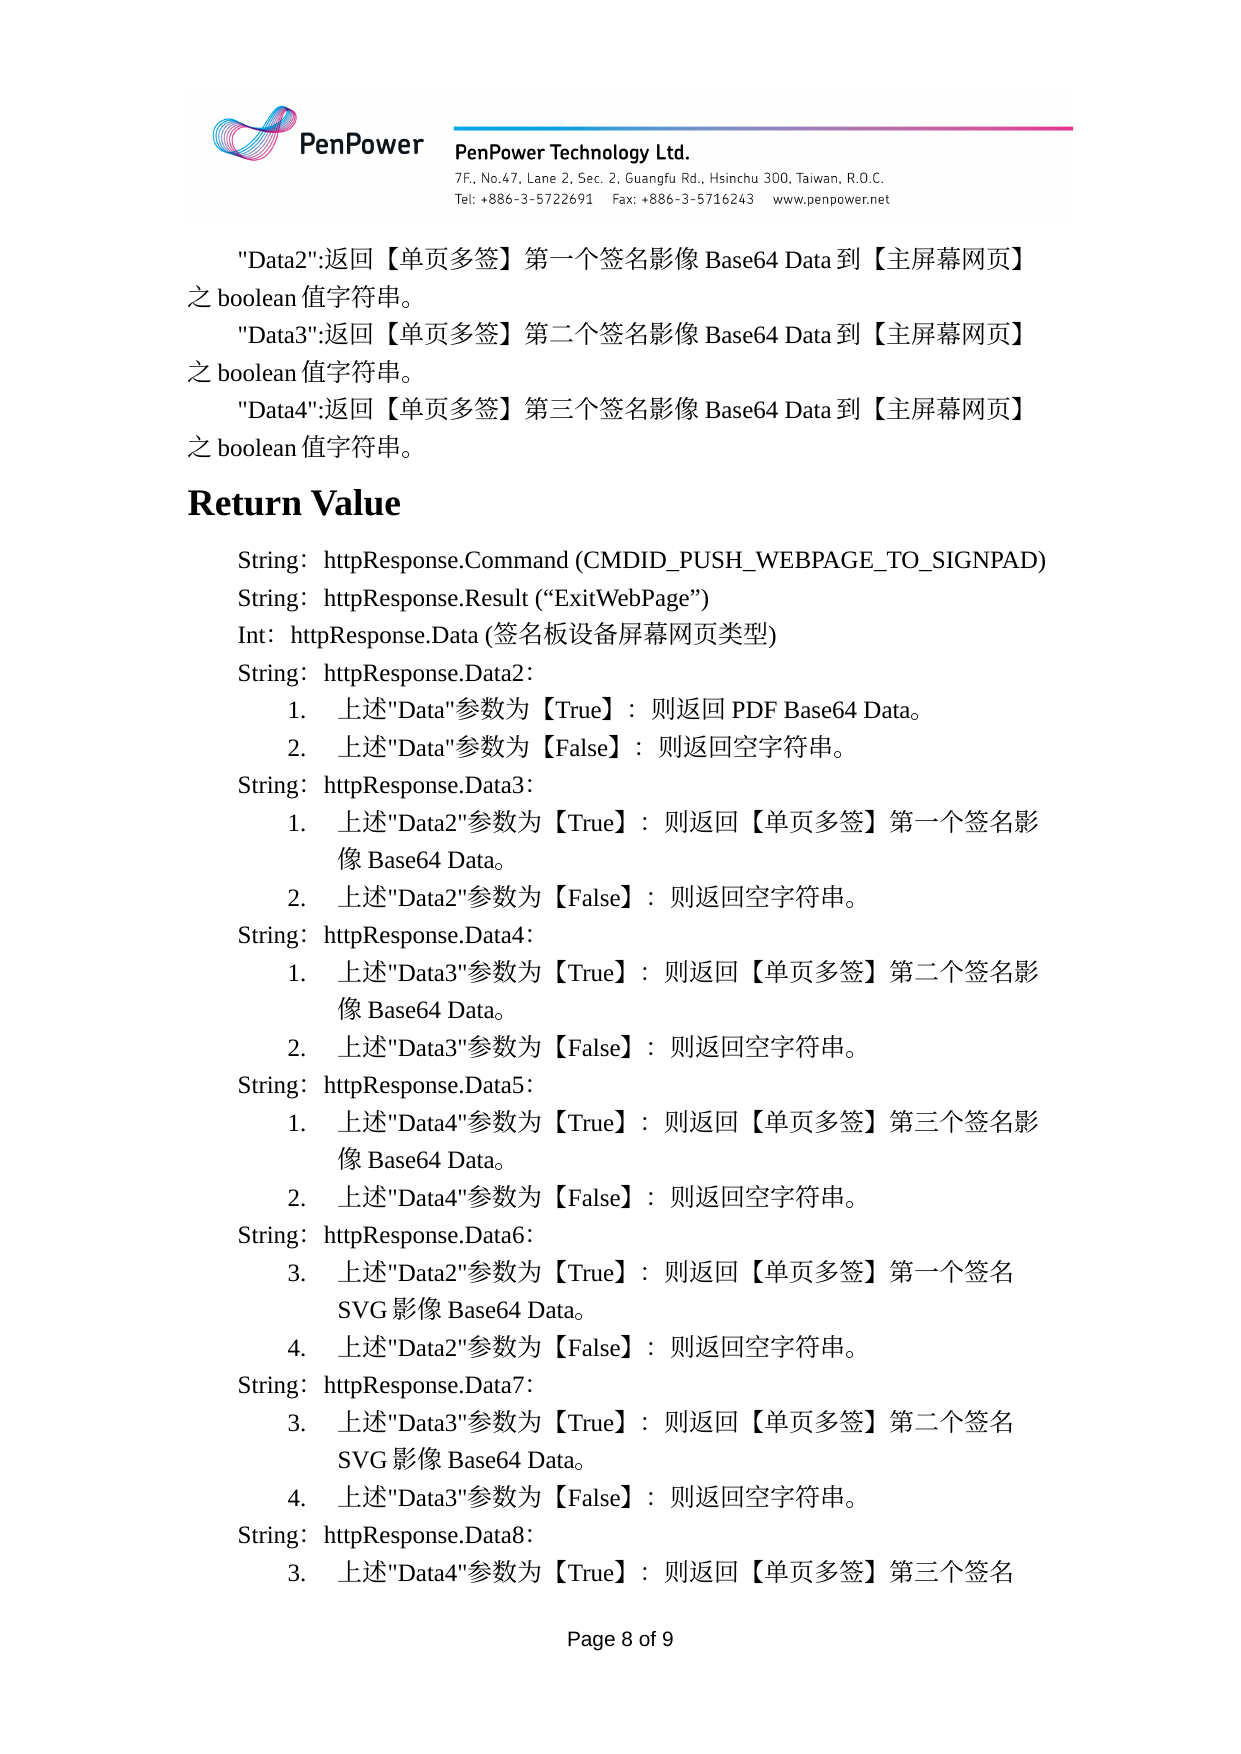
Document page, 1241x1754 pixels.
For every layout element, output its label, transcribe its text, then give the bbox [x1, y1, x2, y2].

list 上述"Data4"参数为【True】：则返回【单页多签】第三个签名影像Base64 Data。 [287, 1102, 1053, 1177]
text String：httpResponse.Data2： [187, 652, 1053, 689]
text "Data3":返回【单页多签】第二个签名影像Base64 Data到【主屏幕网页】之boolean值字符串。 [187, 314, 1053, 389]
text String：httpResponse.Data3： [187, 764, 1053, 802]
list 上述"Data"参数为【False】：则返回空字符串。 [287, 727, 1053, 764]
list 上述"Data2"参数为【False】：则返回空字符串。 [287, 877, 1053, 914]
list 上述"Data2"参数为【False】：则返回空字符串。 [287, 1327, 1053, 1364]
picture [187, 88, 1074, 225]
list 上述"Data"参数为【True】：则返回PDF Base64 Data。 [287, 689, 1053, 727]
list 上述"Data4"参数为【False】：则返回空字符串。 [287, 1177, 1053, 1214]
list 上述"Data2"参数为【True】：则返回【单页多签】第一个签名影像Base64 Data。 [287, 802, 1053, 877]
list 上述"Data3"参数为【False】：则返回空字符串。 [287, 1027, 1053, 1064]
text String：httpResponse.Data5： [187, 1064, 1053, 1102]
list 上述"Data3"参数为【True】：则返回【单页多签】第二个签名影像Base64 Data。 [287, 952, 1053, 1027]
text Int：httpResponse.Data (签名板设备屏幕网页类型) [187, 614, 1053, 652]
list 上述"Data4"参数为【True】：则返回【单页多签】第三个签名SVG影像Base64 Data。 [287, 1552, 1053, 1589]
text String：httpResponse.Data6： [187, 1214, 1053, 1252]
list 上述"Data2"参数为【True】：则返回【单页多签】第一个签名SVG影像Base64 Data。 [287, 1252, 1053, 1327]
list 上述"Data3"参数为【True】：则返回【单页多签】第二个签名SVG影像Base64 Data。 [287, 1402, 1053, 1477]
text String：httpResponse.Data4： [187, 914, 1053, 952]
text Return Value [187, 464, 1053, 539]
text String：httpResponse.Data8： [187, 1514, 1053, 1552]
text "Data2":返回【单页多签】第一个签名影像Base64 Data到【主屏幕网页】之boolean值字符串。 [187, 239, 1053, 314]
text String：httpResponse.Result (“ExitWebPage”) [187, 577, 1053, 614]
text String：httpResponse.Command (CMDID_PUSH_WEBPAGE_TO_SIGNPAD) [187, 539, 1053, 577]
text String：httpResponse.Data7： [187, 1364, 1053, 1402]
text "Data4":返回【单页多签】第三个签名影像Base64 Data到【主屏幕网页】之boolean值字符串。 [187, 389, 1053, 464]
list 上述"Data3"参数为【False】：则返回空字符串。 [287, 1477, 1053, 1514]
